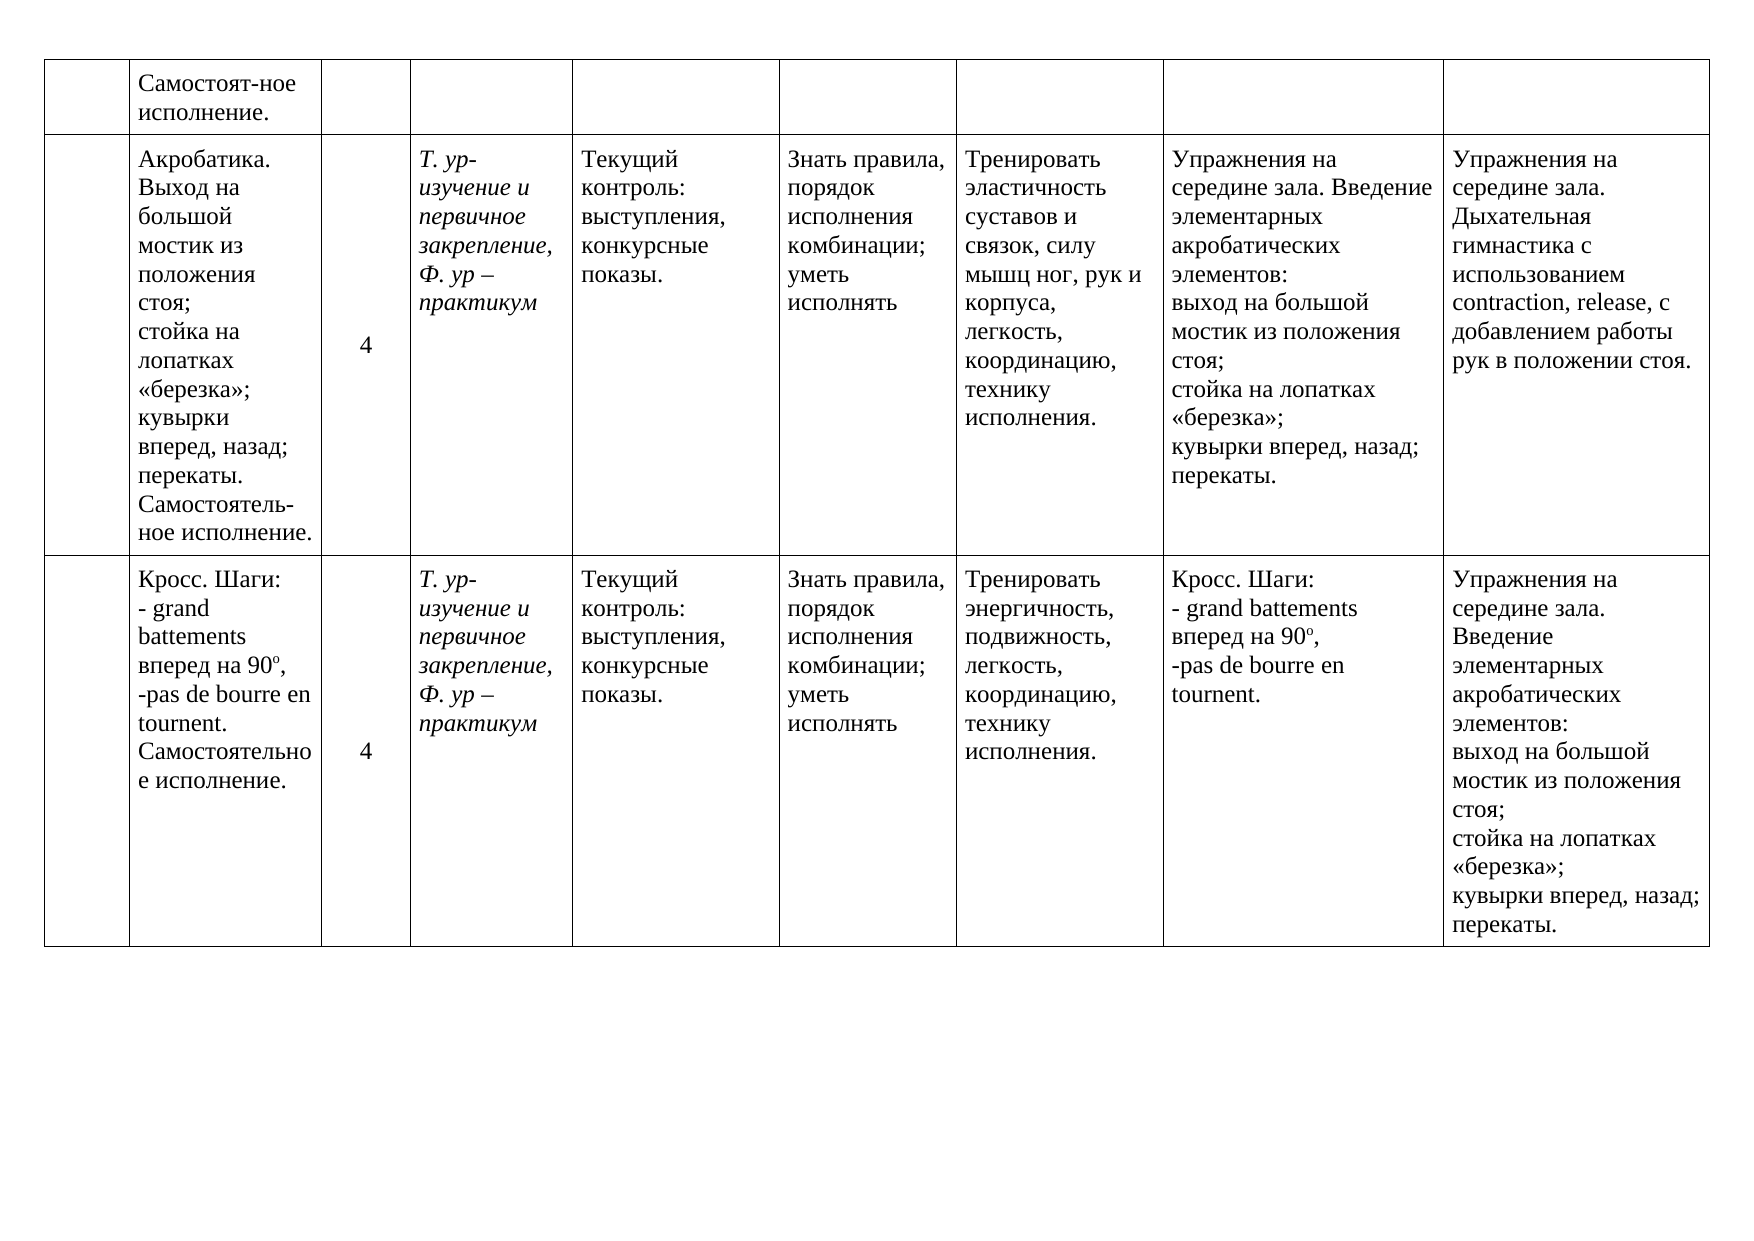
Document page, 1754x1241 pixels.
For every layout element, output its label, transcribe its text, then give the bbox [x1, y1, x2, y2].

table_cell Упражнения на середине зала. Дыхательная гимнастика с использованием contraction, release, с добавлением работы рук в положении стоя. [1444, 135, 1709, 554]
table_cell Упражнения на середине зала. Введение элементарных акробатических элементов: выход на большой мостик из положения стоя; стойка на лопатках «березка»; кувырки вперед, назад; перекаты. [1164, 135, 1443, 554]
table_cell [45, 556, 129, 946]
table_cell Акробатика. Выход на большой мостик из положения стоя; стойка на лопатках «березка»; кувырки вперед, назад; перекаты. Самостоятель-ное исполнение. [130, 135, 321, 554]
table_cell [573, 556, 779, 946]
table_cell Т. ур- изучение и первичное закрепление, Ф. ур –практикум [411, 135, 572, 554]
table_cell Тренировать эластичность суставов и связок, силу мышц ног, рук и корпуса, легкость, координацию, технику исполнения. [957, 135, 1163, 554]
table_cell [1444, 60, 1709, 134]
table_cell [411, 556, 572, 946]
table_cell [45, 135, 129, 554]
table_cell Знать правила, порядок исполнения комбинации; уметь исполнять [780, 135, 956, 554]
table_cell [1164, 60, 1443, 134]
table_cell Кросс. Шаги: - grand battements вперед на 90о, -pas de bourre en tournent. Самостоятельное исполнение. [130, 556, 321, 946]
table_cell 4 [322, 135, 410, 554]
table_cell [957, 556, 1163, 946]
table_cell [573, 60, 779, 134]
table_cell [780, 556, 956, 946]
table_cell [411, 60, 572, 134]
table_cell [957, 60, 1163, 134]
table_cell Кросс. Шаги: - grand battements вперед на 90о, -pas de bourre en tournent. [1164, 556, 1443, 946]
table_cell [45, 60, 129, 134]
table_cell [130, 60, 321, 134]
table_cell Упражнения на середине зала. Введение элементарных акробатических элементов: выход на большой мостик из положения стоя; стойка на лопатках «березка»; кувырки вперед, назад; перекаты. [1444, 556, 1709, 946]
table_cell 2 [322, 60, 410, 134]
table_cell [780, 60, 956, 134]
table_cell Текущий контроль: выступления, конкурсные показы. [573, 135, 779, 554]
table_cell 4 [322, 556, 410, 946]
